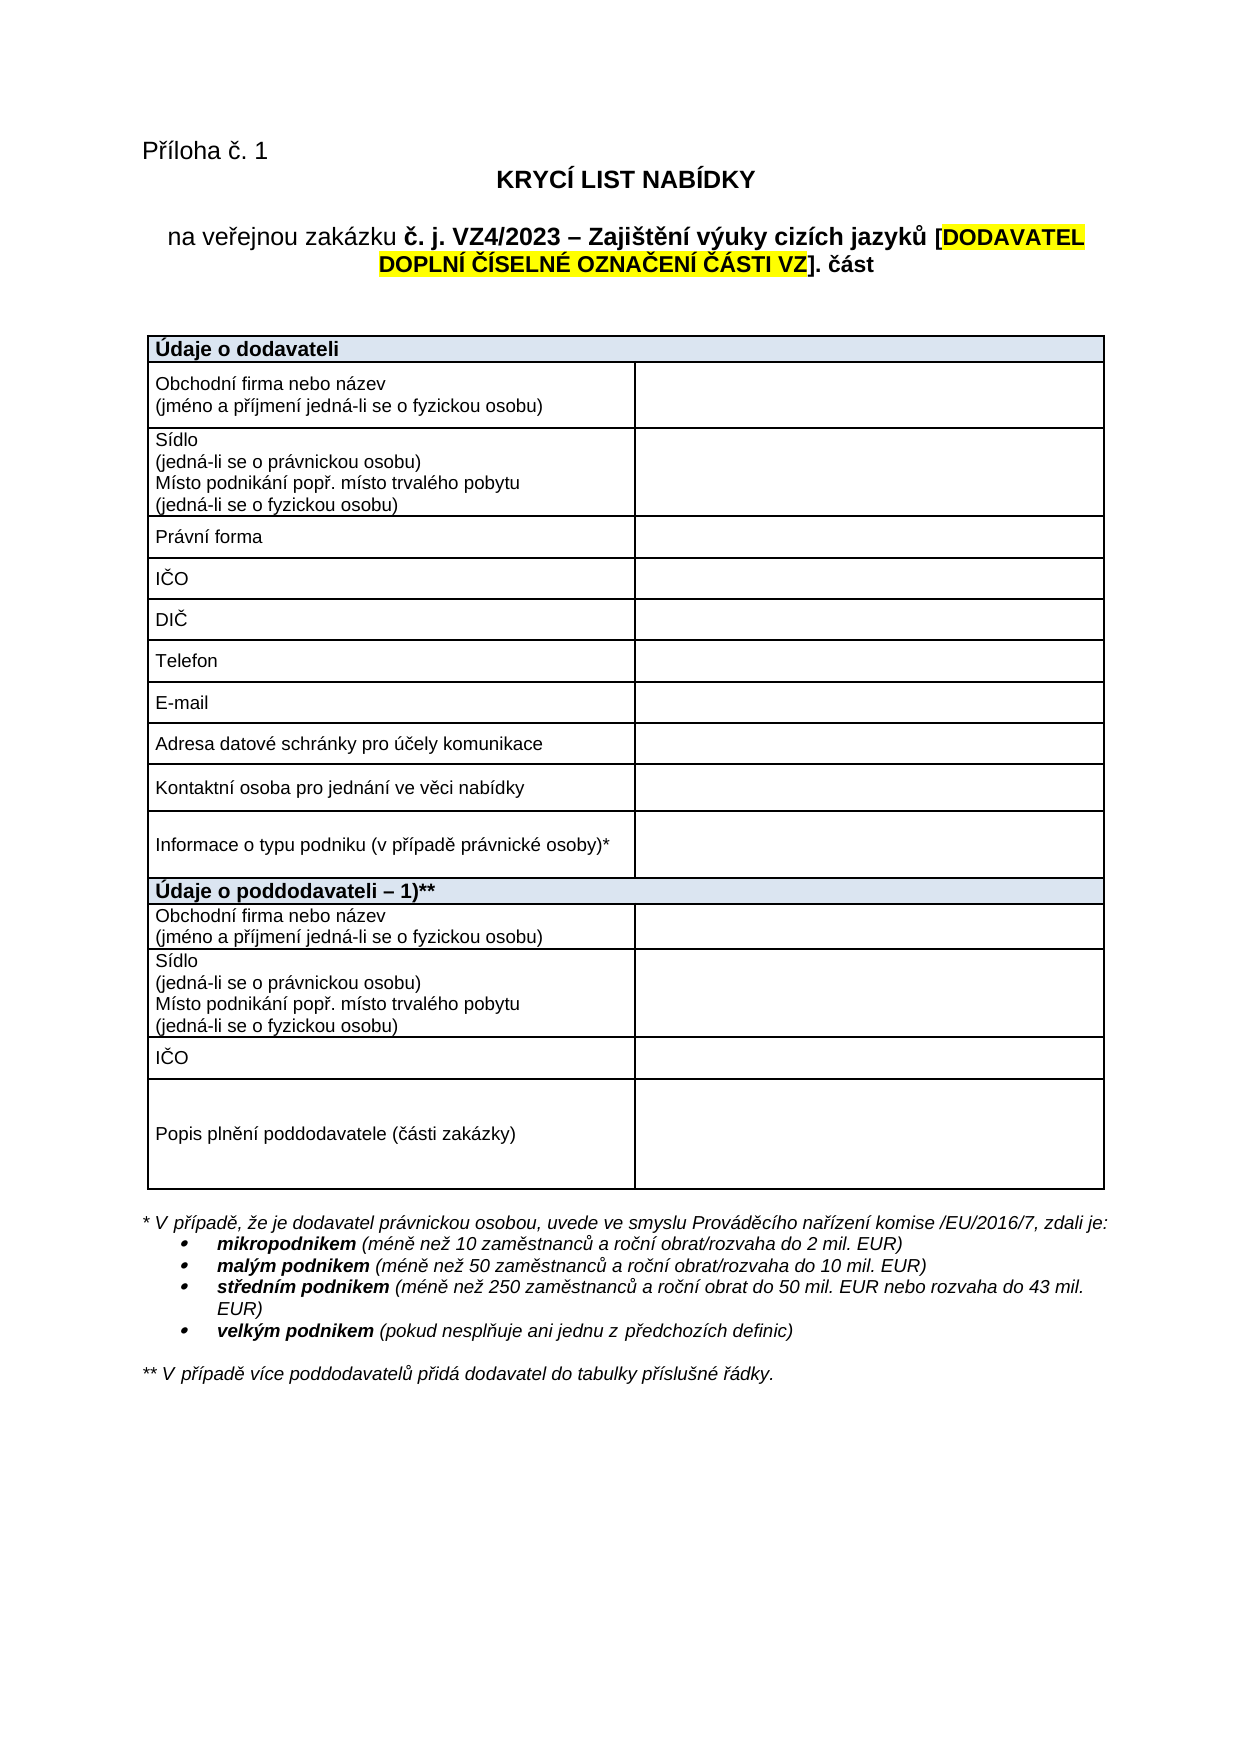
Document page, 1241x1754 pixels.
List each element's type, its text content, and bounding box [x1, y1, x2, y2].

table_cell Popis plnění poddodavatele (části zakázky) [149, 1080, 634, 1188]
table_cell Právní forma [149, 517, 634, 557]
list mikropodnikem (méně než 10 zaměstnanců a roční obrat/rozvaha do 2 mil. EUR) [179, 1233, 1110, 1255]
table_cell [636, 950, 1103, 1036]
list velkým podnikem (pokud nesplňuje ani jednu z předchozích definic) [179, 1319, 1110, 1341]
table_cell Sídlo (jedná-li se o právnickou osobu) Místo podnikání popř. místo trvalého pobytu (jedná-li se o fyzickou osobu) [149, 429, 634, 515]
table_cell [636, 1080, 1103, 1188]
table_cell Adresa datové schránky pro účely komunikace [149, 724, 634, 763]
table_cell Kontaktní osoba pro jednání ve věci nabídky [149, 765, 634, 810]
table_header Údaje o dodavateli [149, 337, 1103, 361]
table_cell [636, 765, 1103, 810]
text * V případě, že je dodavatel právnickou osobou, uvede ve smyslu Prováděcího nařízení komise /EU/2016/7, zdali je: [142, 1211, 1110, 1233]
table_cell [636, 600, 1103, 639]
table_cell [636, 724, 1103, 763]
table_cell Telefon [149, 641, 634, 681]
table_cell Obchodní firma nebo název (jméno a příjmení jedná-li se o fyzickou osobu) [149, 363, 634, 427]
table_cell [636, 683, 1103, 722]
list malým podnikem (méně než 50 zaměstnanců a roční obrat/rozvaha do 10 mil. EUR) [179, 1255, 1110, 1276]
table_cell Sídlo (jedná-li se o právnickou osobu) Místo podnikání popř. místo trvalého pobytu (jedná-li se o fyzickou osobu) [149, 950, 634, 1036]
table_cell IČO [149, 1038, 634, 1077]
text na veřejnou zakázku č. j. VZ4/2023 – Zajištění výuky cizích jazyků [DODAVATEL DOPLNÍ ČÍSELNÉ OZNAČENÍ ČÁSTI VZ]. část [142, 222, 1110, 277]
table_cell [636, 559, 1103, 598]
table_cell Obchodní firma nebo název (jméno a příjmení jedná-li se o fyzickou osobu) [149, 905, 634, 948]
table_cell [636, 1038, 1103, 1077]
table_cell Údaje o poddodavateli – 1)** [149, 879, 1103, 903]
table_cell Informace o typu podniku (v případě právnické osoby)* [149, 812, 634, 877]
text Příloha č. 1 [142, 136, 1110, 164]
table_cell [636, 641, 1103, 681]
table_cell IČO [149, 559, 634, 598]
table_cell E-mail [149, 683, 634, 722]
text ** V případě více poddodavatelů přidá dodavatel do tabulky příslušné řádky. [142, 1363, 1110, 1384]
list středním podnikem (méně než 250 zaměstnanců a roční obrat do 50 mil. EUR nebo rozvaha do 43 mil. EUR) [179, 1276, 1110, 1319]
table_cell DIČ [149, 600, 634, 639]
table_cell [636, 429, 1103, 515]
table_cell [636, 812, 1103, 877]
text KRYCÍ LIST NABÍDKY [142, 164, 1110, 193]
table_cell [636, 905, 1103, 948]
table_cell [636, 363, 1103, 427]
table_cell [636, 517, 1103, 557]
